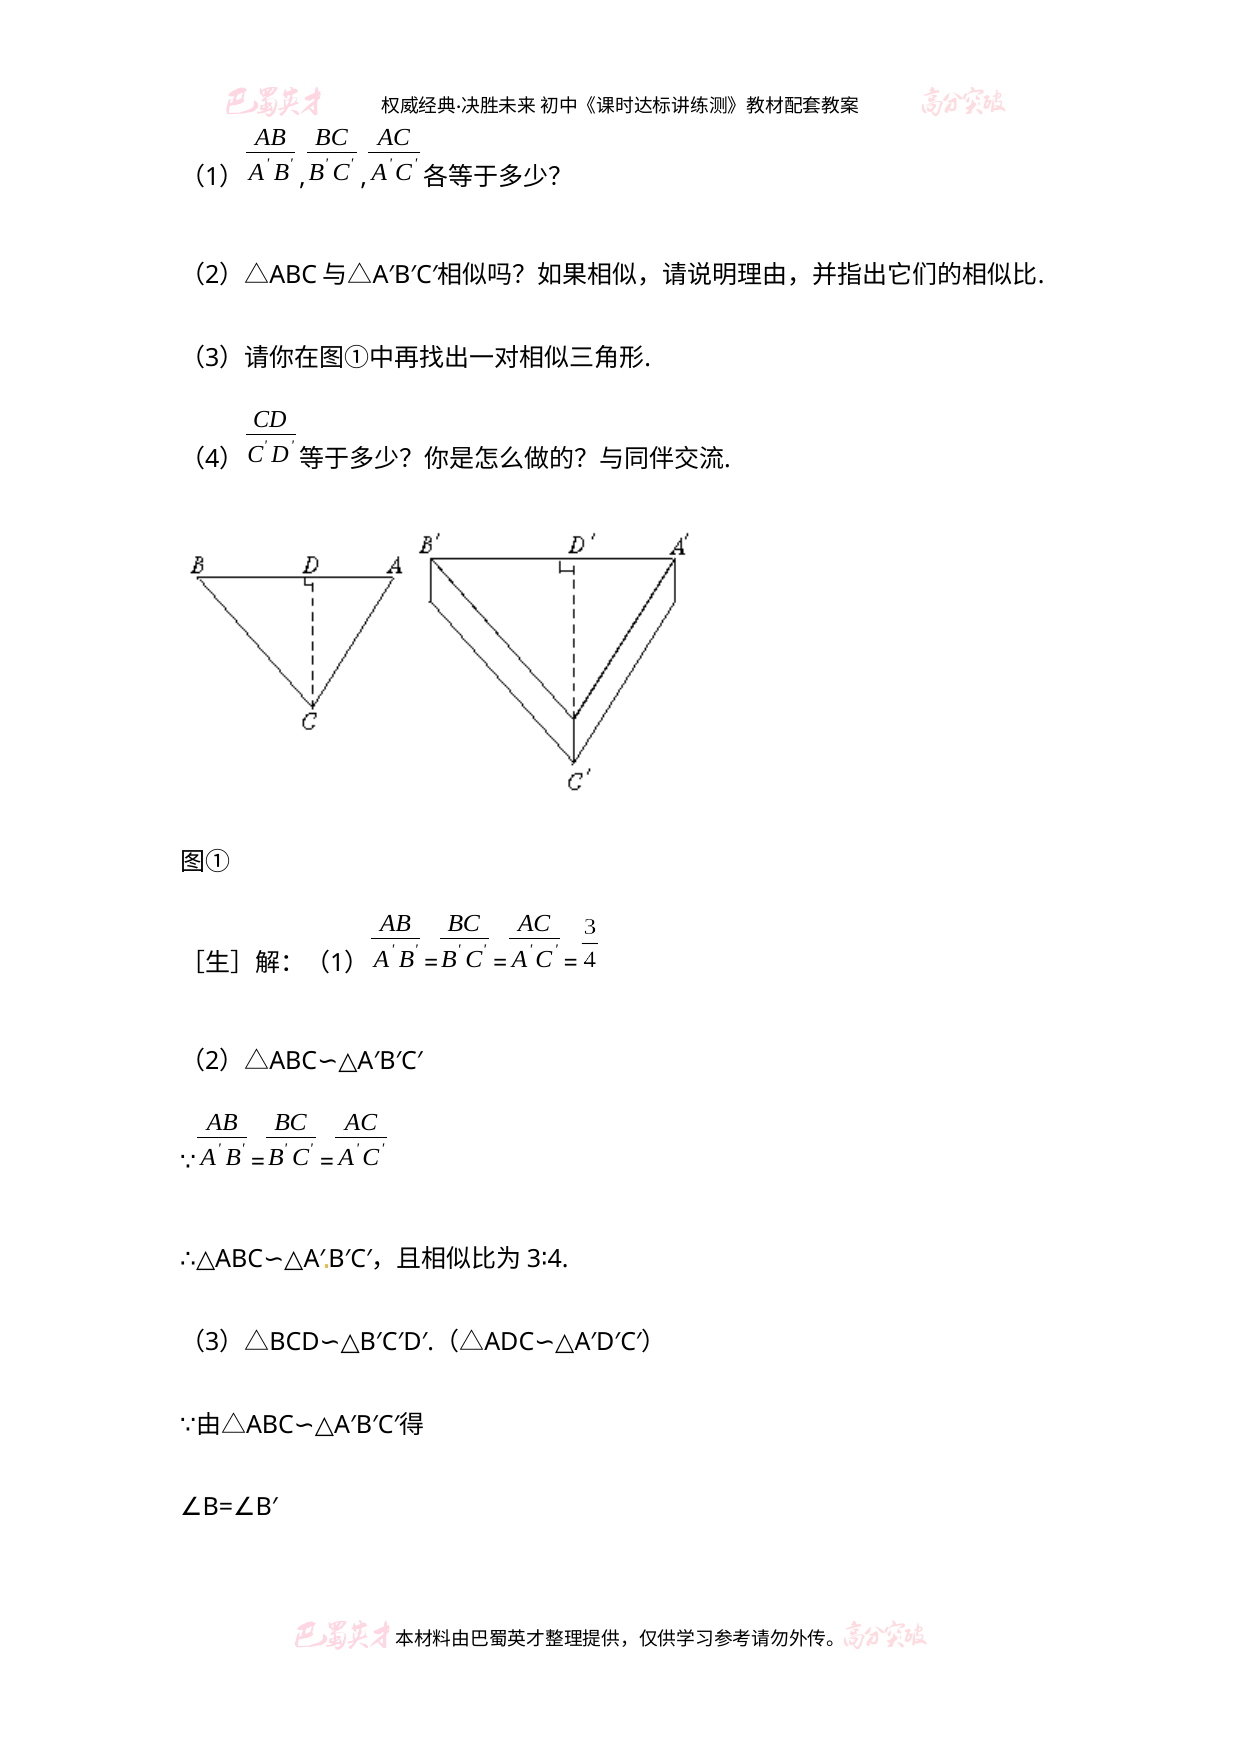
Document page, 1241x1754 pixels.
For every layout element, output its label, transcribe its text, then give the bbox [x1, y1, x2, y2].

text ［生］解：（1）=== [130, 911, 1110, 1008]
text 图① [130, 827, 1110, 892]
text （2）△ABC与△A′B′C′相似吗？如果相似，请说明理由，并指出它们的相似比. [130, 240, 1110, 305]
text ∠B=∠B′ [130, 1473, 1110, 1538]
text （4）等于多少？你是怎么做的？与同伴交流. [130, 406, 1110, 503]
text ∴△ABC∽△A′B′C′，且相似比为3∶4. [130, 1224, 1110, 1289]
text ∵由△ABC∽△A′B′C′得 [130, 1390, 1110, 1455]
text （3）△BCD∽△B′C′D′.（△ADC∽△A′D′C′） [130, 1307, 1110, 1372]
text （2）△ABC∽△A′B′C′ [130, 1026, 1110, 1091]
text （3）请你在图①中再找出一对相似三角形. [130, 323, 1110, 388]
text ∵== [130, 1109, 1110, 1207]
text （1）,,各等于多少？ [130, 124, 1110, 222]
picture [180, 521, 704, 795]
